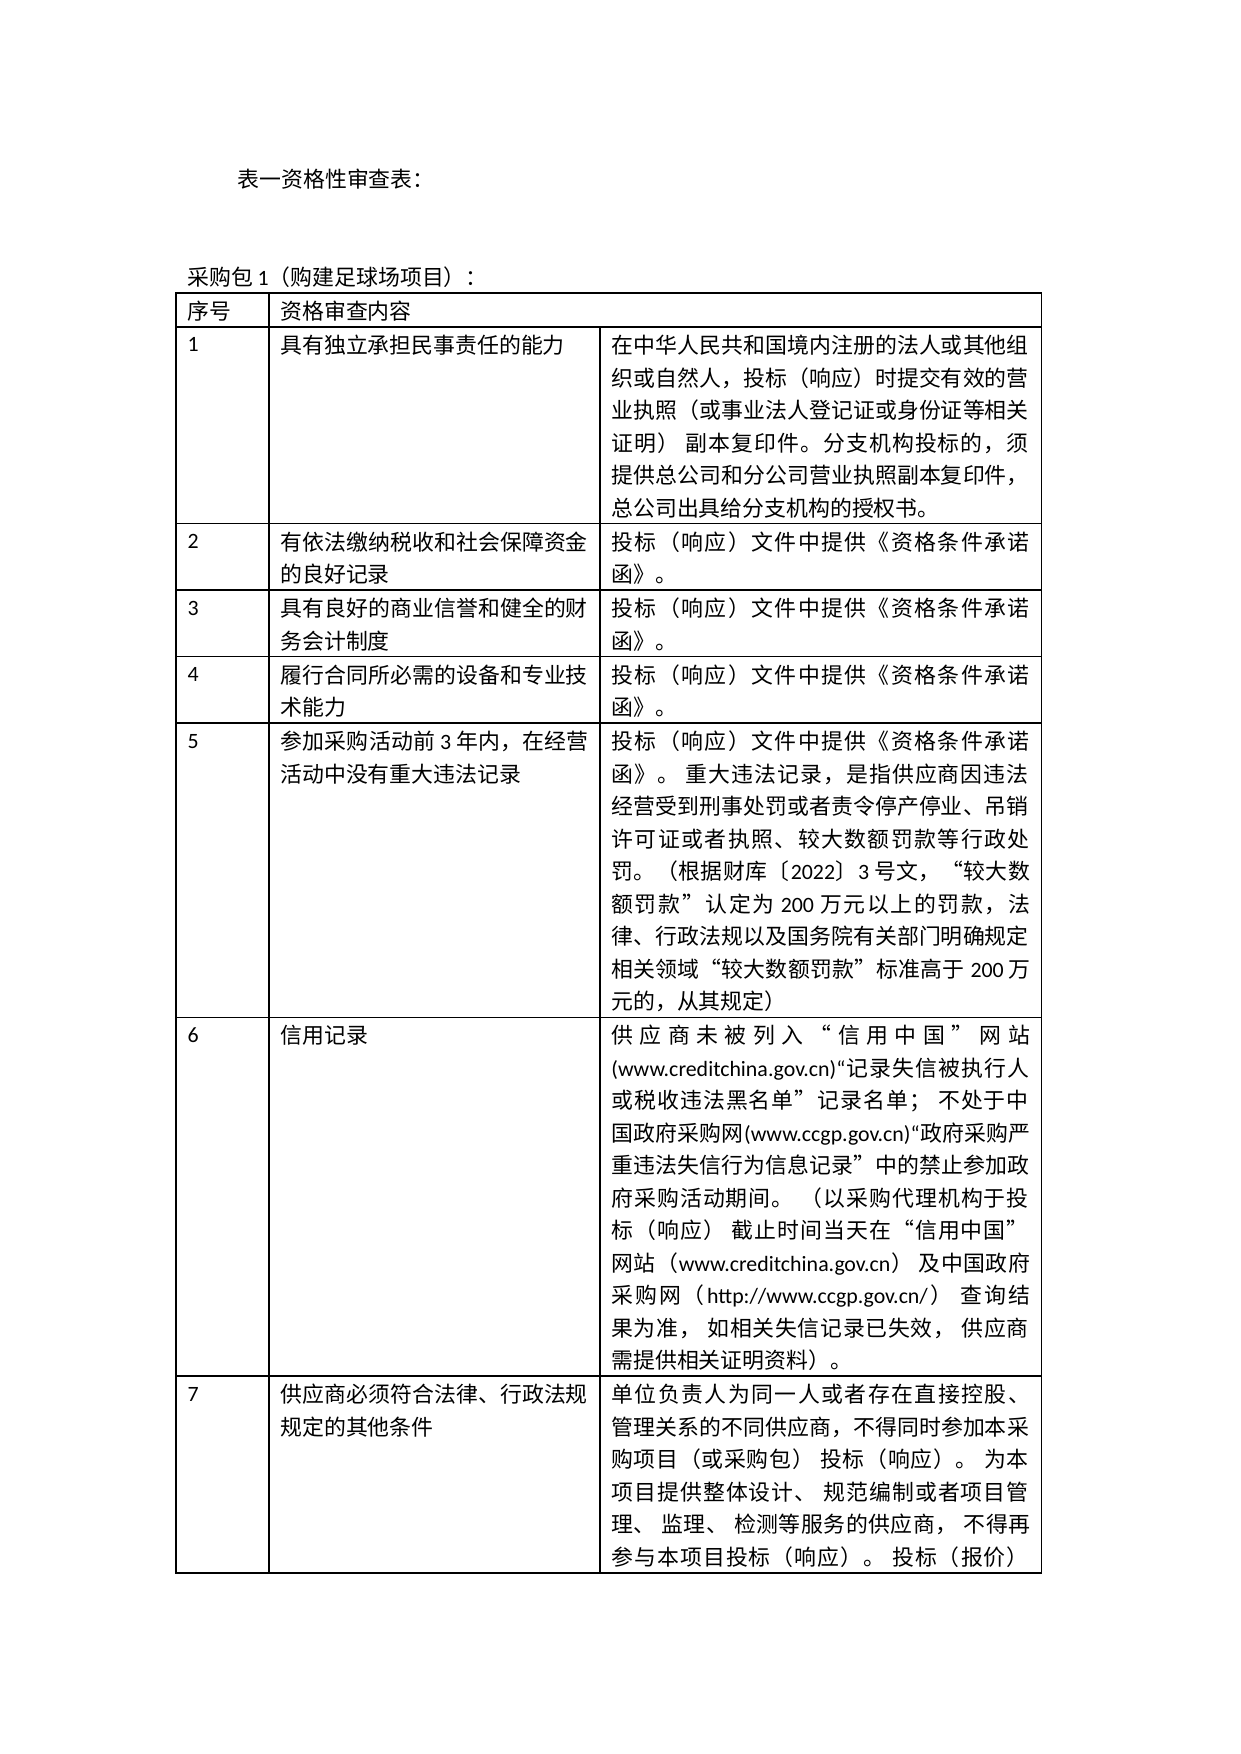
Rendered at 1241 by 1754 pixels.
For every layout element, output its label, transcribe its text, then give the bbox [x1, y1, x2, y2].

table_cell 参加采购活动前3年内，在经营活动中没有重大违法记录 [270, 724, 599, 1016]
table_cell 5 [177, 724, 268, 1016]
text 采购包1（购建足球场项目）： [187, 259, 1053, 292]
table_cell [601, 1377, 1041, 1572]
table_cell 7 [177, 1377, 268, 1572]
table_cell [270, 1377, 599, 1572]
table_cell 信用记录 [270, 1018, 599, 1375]
table_cell 投标（响应）文件中提供《资格条件承诺函》。 [601, 657, 1041, 722]
table_cell 履行合同所必需的设备和专业技术能力 [270, 657, 599, 722]
table_cell 投标（响应）文件中提供《资格条件承诺函》。 重大违法记录，是指供应商因违法经营受到刑事处罚或者责令停产停业、吊销许可证或者执照、较大数额罚款等行政处罚。（根据财库〔2022〕3号文，“较大数额罚款”认定为200万元以上的罚款，法律、行政法规以及国务院有关部门明确规定相关领域“较大数额罚款”标准高于200万元的，从其规定） [601, 724, 1041, 1016]
table_cell 具有良好的商业信誉和健全的财务会计制度 [270, 591, 599, 656]
table_cell 在中华人民共和国境内注册的法人或其他组织或自然人，投标（响应）时提交有效的营业执照（或事业法人登记证或身份证等相关证明） 副本复印件。分支机构投标的，须提供总公司和分公司营业执照副本复印件，总公司出具给分支机构的授权书。 [601, 328, 1041, 523]
table_cell 3 [177, 591, 268, 656]
table_cell 有依法缴纳税收和社会保障资金的良好记录 [270, 524, 599, 589]
table_header 资格审查内容 [270, 294, 1041, 326]
table_cell 4 [177, 657, 268, 722]
table_header 序号 [177, 294, 268, 326]
text 表一资格性审查表： [187, 162, 1053, 194]
table_cell 1 [177, 328, 268, 523]
table_cell 具有独立承担民事责任的能力 [270, 328, 599, 523]
table_cell 投标（响应）文件中提供《资格条件承诺函》。 [601, 524, 1041, 589]
table_cell 6 [177, 1018, 268, 1375]
table_cell 供应商未被列入“信用中国”网站(www.creditchina.gov.cn)“记录失信被执行人或税收违法黑名单”记录名单； 不处于中国政府采购网(www.ccgp.gov.cn)“政府采购严重违法失信行为信息记录”中的禁止参加政府采购活动期间。 （以采购代理机构于投标（响应） 截止时间当天在“信用中国”网站（www.creditchina.gov.cn） 及中国政府采购网（http://www.ccgp.gov.cn/） 查询结果为准， 如相关失信记录已失效， 供应商需提供相关证明资料）。 [601, 1018, 1041, 1375]
table_cell 2 [177, 524, 268, 589]
table_cell 投标（响应）文件中提供《资格条件承诺函》。 [601, 591, 1041, 656]
